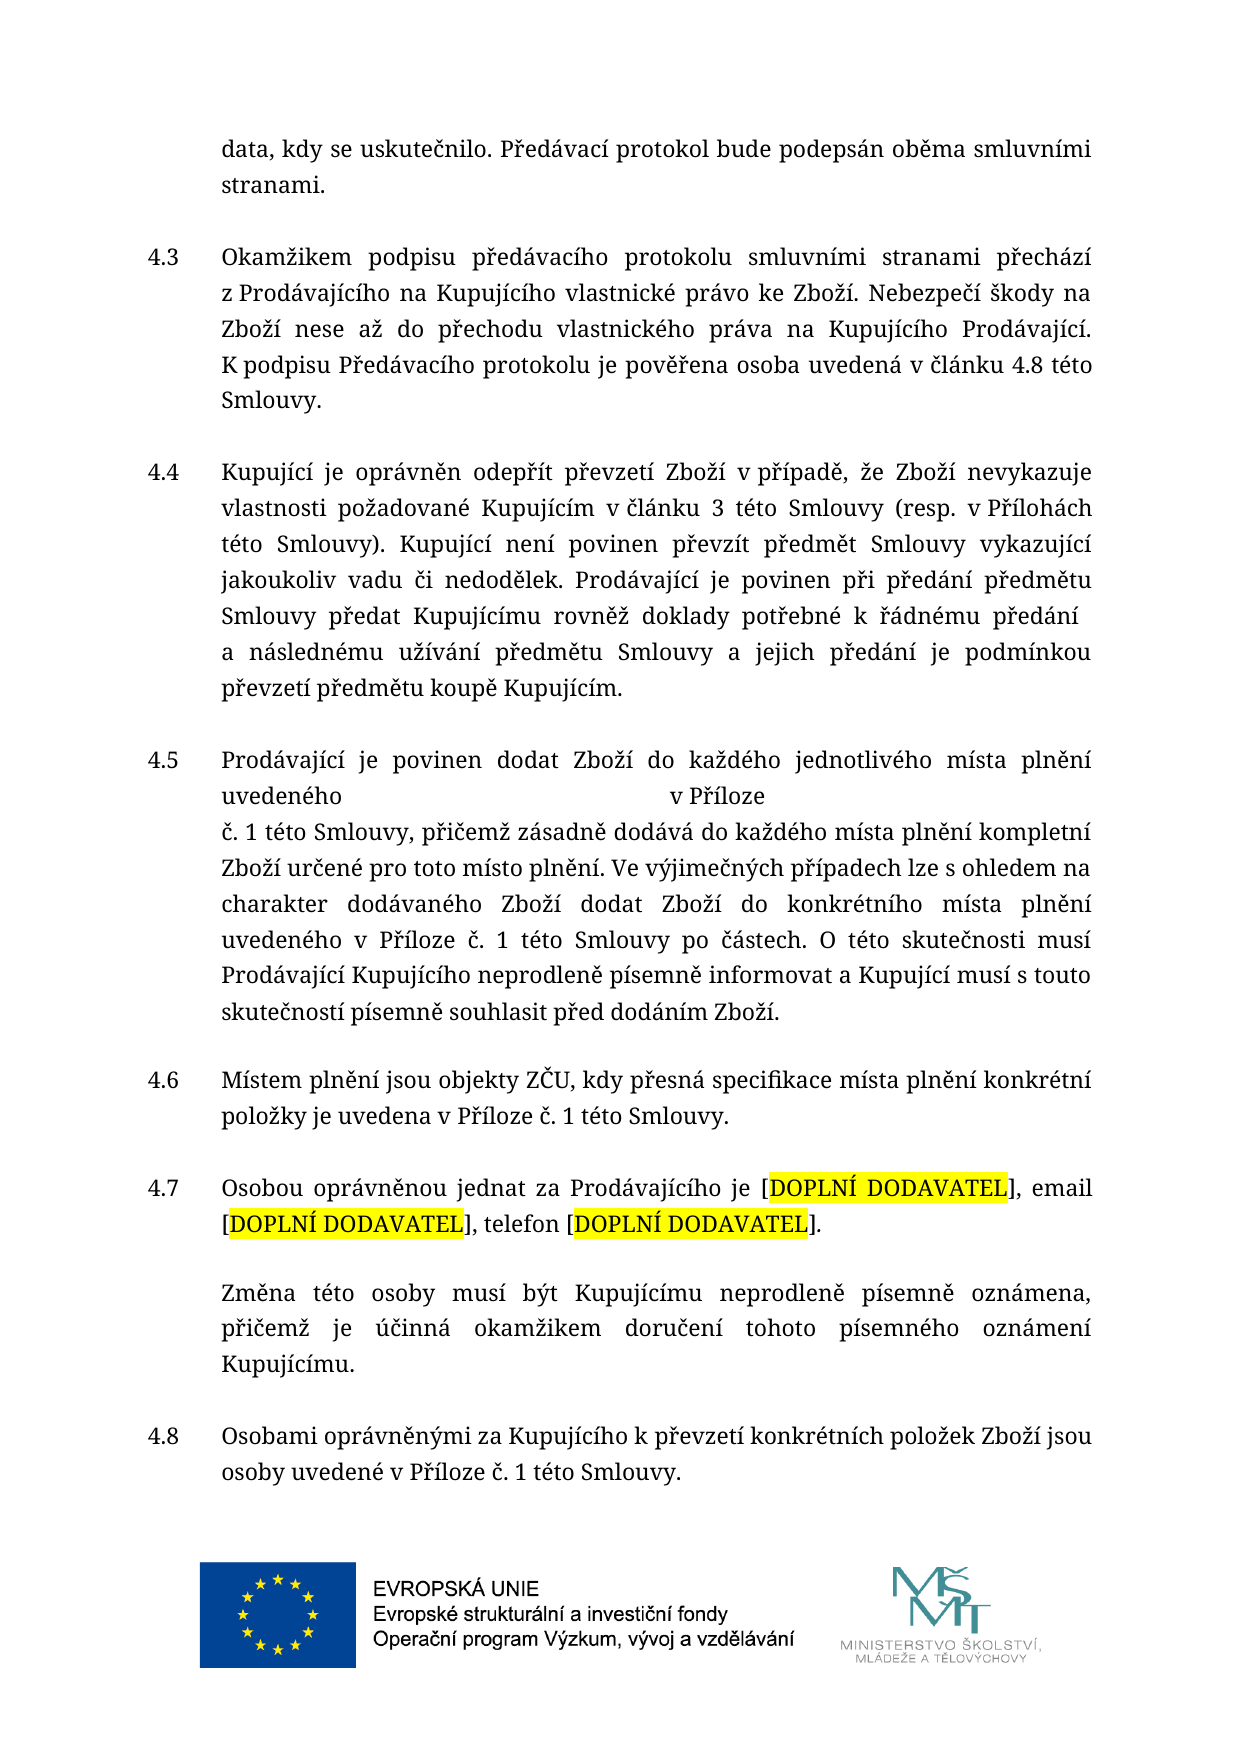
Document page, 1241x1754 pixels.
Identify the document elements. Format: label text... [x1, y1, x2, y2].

picture [147, 1509, 1093, 1720]
text 4.8 Osobami oprávněnými za Kupujícího k převzetí konkrétních položek Zboží jsou osoby uvedené v Příloze č. 1 této Smlouvy. [148, 1420, 1093, 1487]
text 4.3 Okamžikem podpisu předávacího protokolu smluvními stranami přechází z Prodávajícího na Kupujícího vlastnické právo ke Zboží. Nebezpečí škody na Zboží nese až do přechodu vlastnického práva na Kupujícího Prodávající. K podpisu Předávacího protokolu je pověřena osoba uvedená v článku 4.8 této Smlouvy. [148, 241, 1093, 416]
text Změna této osoby musí být Kupujícímu neprodleně písemně oznámena, přičemž je účinná okamžikem doručení tohoto písemného oznámení Kupujícímu. [221, 1276, 1093, 1379]
text 4.5 Prodávající je povinen dodat Zboží do každého jednotlivého místa plnění uvedeného v Příloze č. 1 této Smlouvy, přičemž zásadně dodává do každého místa plnění kompletní Zboží určené pro toto místo plnění. Ve výjimečných případech lze s ohledem na charakter dodávaného Zboží dodat Zboží do konkrétního místa plnění uvedeného v Příloze č. 1 této Smlouvy po částech. O této skutečnosti musí Prodávající Kupujícího neprodleně písemně informovat a Kupující musí s touto skutečností písemně souhlasit před dodáním Zboží. [148, 744, 1093, 1027]
text 4.4 Kupující je oprávněn odepřít převzetí Zboží v případě, že Zboží nevykazuje vlastnosti požadované Kupujícím v článku 3 této Smlouvy (resp. v Přílohách této Smlouvy). Kupující není povinen převzít předmět Smlouvy vykazující jakoukoliv vadu či nedodělek. Prodávající je povinen při předání předmětu Smlouvy předat Kupujícímu rovněž doklady potřebné k řádnému předání a následnému užívání předmětu Smlouvy a jejich předání je podmínkou převzetí předmětu koupě Kupujícím. [148, 456, 1093, 703]
text 4.6 Místem plnění jsou objekty ZČU, kdy přesná specifikace místa plnění konkrétní položky je uvedena v Příloze č. 1 této Smlouvy. [148, 1064, 1093, 1131]
text 4.7 Osobou oprávněnou jednat za Prodávajícího je [DOPLNÍ DODAVATEL], email [DOPLNÍ DODAVATEL], telefon [DOPLNÍ DODAVATEL]. [148, 1172, 1093, 1239]
